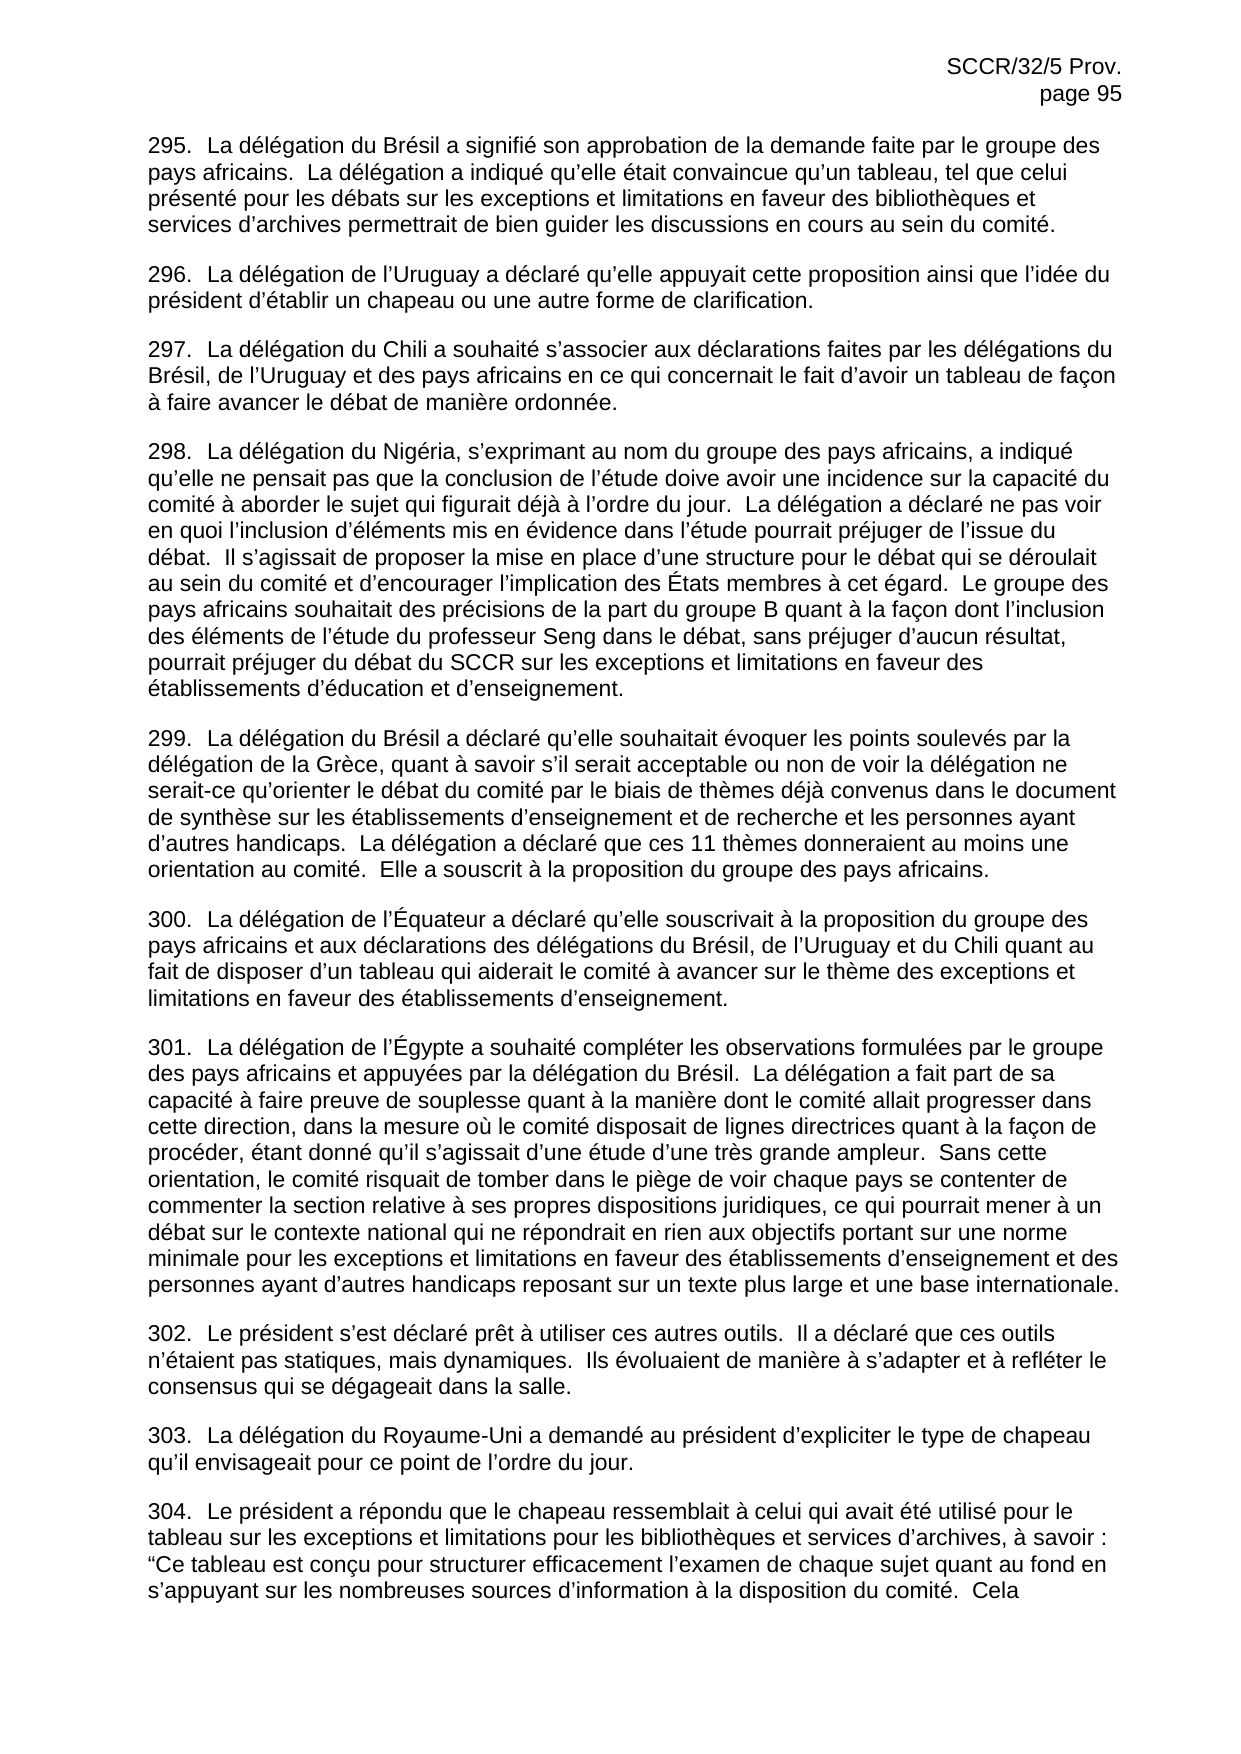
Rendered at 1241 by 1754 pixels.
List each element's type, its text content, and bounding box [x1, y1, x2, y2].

text La délégation de l’Égypte a souhaité compléter les observations formulées par le groupe des pays africains et appuyées par la délégation du Brésil. La délégation a fait part de sa capacité à faire preuve de souplesse quant à la manière dont le comité allait progresser dans cette direction, dans la mesure où le comité disposait de lignes directrices quant à la façon de procéder, étant donné qu’il s’agissait d’une étude d’une très grande ampleur. Sans cette orientation, le comité risquait de tomber dans le piège de voir chaque pays se contenter de commenter la section relative à ses propres dispositions juridiques, ce qui pourrait mener à un débat sur le contexte national qui ne répondrait en rien aux objectifs portant sur une norme minimale pour les exceptions et limitations en faveur des établissements d’enseignement et des personnes ayant d’autres handicaps reposant sur un texte plus large et une base internationale. [148, 1034, 1122, 1297]
text La délégation du Brésil a déclaré qu’elle souhaitait évoquer les points soulevés par la délégation de la Grèce, quant à savoir s’il serait acceptable ou non de voir la délégation ne serait-ce qu’orienter le débat du comité par le biais de thèmes déjà convenus dans le document de synthèse sur les établissements d’enseignement et de recherche et les personnes ayant d’autres handicaps. La délégation a déclaré que ces 11 thèmes donneraient au moins une orientation au comité. Elle a souscrit à la proposition du groupe des pays africains. [148, 724, 1122, 883]
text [148, 1498, 1122, 1603]
text La délégation du Chili a souhaité s’associer aux déclarations faites par les délégations du Brésil, de l’Uruguay et des pays africains en ce qui concernait le fait d’avoir un tableau de façon à faire avancer le débat de manière ordonnée. [148, 336, 1122, 415]
text La délégation du Nigéria, s’exprimant au nom du groupe des pays africains, a indiqué qu’elle ne pensait pas que la conclusion de l’étude doive avoir une incidence sur la capacité du comité à aborder le sujet qui figurait déjà à l’ordre du jour. La délégation a déclaré ne pas voir en quoi l’inclusion d’éléments mis en évidence dans l’étude pourrait préjuger de l’issue du débat. Il s’agissait de proposer la mise en place d’une structure pour le débat qui se déroulait au sein du comité et d’encourager l’implication des États membres à cet égard. Le groupe des pays africains souhaitait des précisions de la part du groupe B quant à la façon dont l’inclusion des éléments de l’étude du professeur Seng dans le débat, sans préjuger d’aucun résultat, pourrait préjuger du débat du SCCR sur les exceptions et limitations en faveur des établissements d’éducation et d’enseignement. [148, 438, 1122, 702]
text La délégation du Royaume-Uni a demandé au président d’expliciter le type de chapeau qu’il envisageait pour ce point de l’ordre du jour. [148, 1422, 1122, 1475]
text La délégation de l’Équateur a déclaré qu’elle souscrivait à la proposition du groupe des pays africains et aux déclarations des délégations du Brésil, de l’Uruguay et du Chili quant au fait de disposer d’un tableau qui aiderait le comité à avancer sur le thème des exceptions et limitations en faveur des établissements d’enseignement. [148, 906, 1122, 1011]
text La délégation de l’Uruguay a déclaré qu’elle appuyait cette proposition ainsi que l’idée du président d’établir un chapeau ou une autre forme de clarification. [148, 261, 1122, 313]
text Le président s’est déclaré prêt à utiliser ces autres outils. Il a déclaré que ces outils n’étaient pas statiques, mais dynamiques. Ils évoluaient de manière à s’adapter et à refléter le consensus qui se dégageait dans la salle. [148, 1320, 1122, 1399]
text La délégation du Brésil a signifié son approbation de la demande faite par le groupe des pays africains. La délégation a indiqué qu’elle était convaincue qu’un tableau, tel que celui présenté pour les débats sur les exceptions et limitations en faveur des bibliothèques et services d’archives permettrait de bien guider les discussions en cours au sein du comité. [148, 132, 1122, 238]
